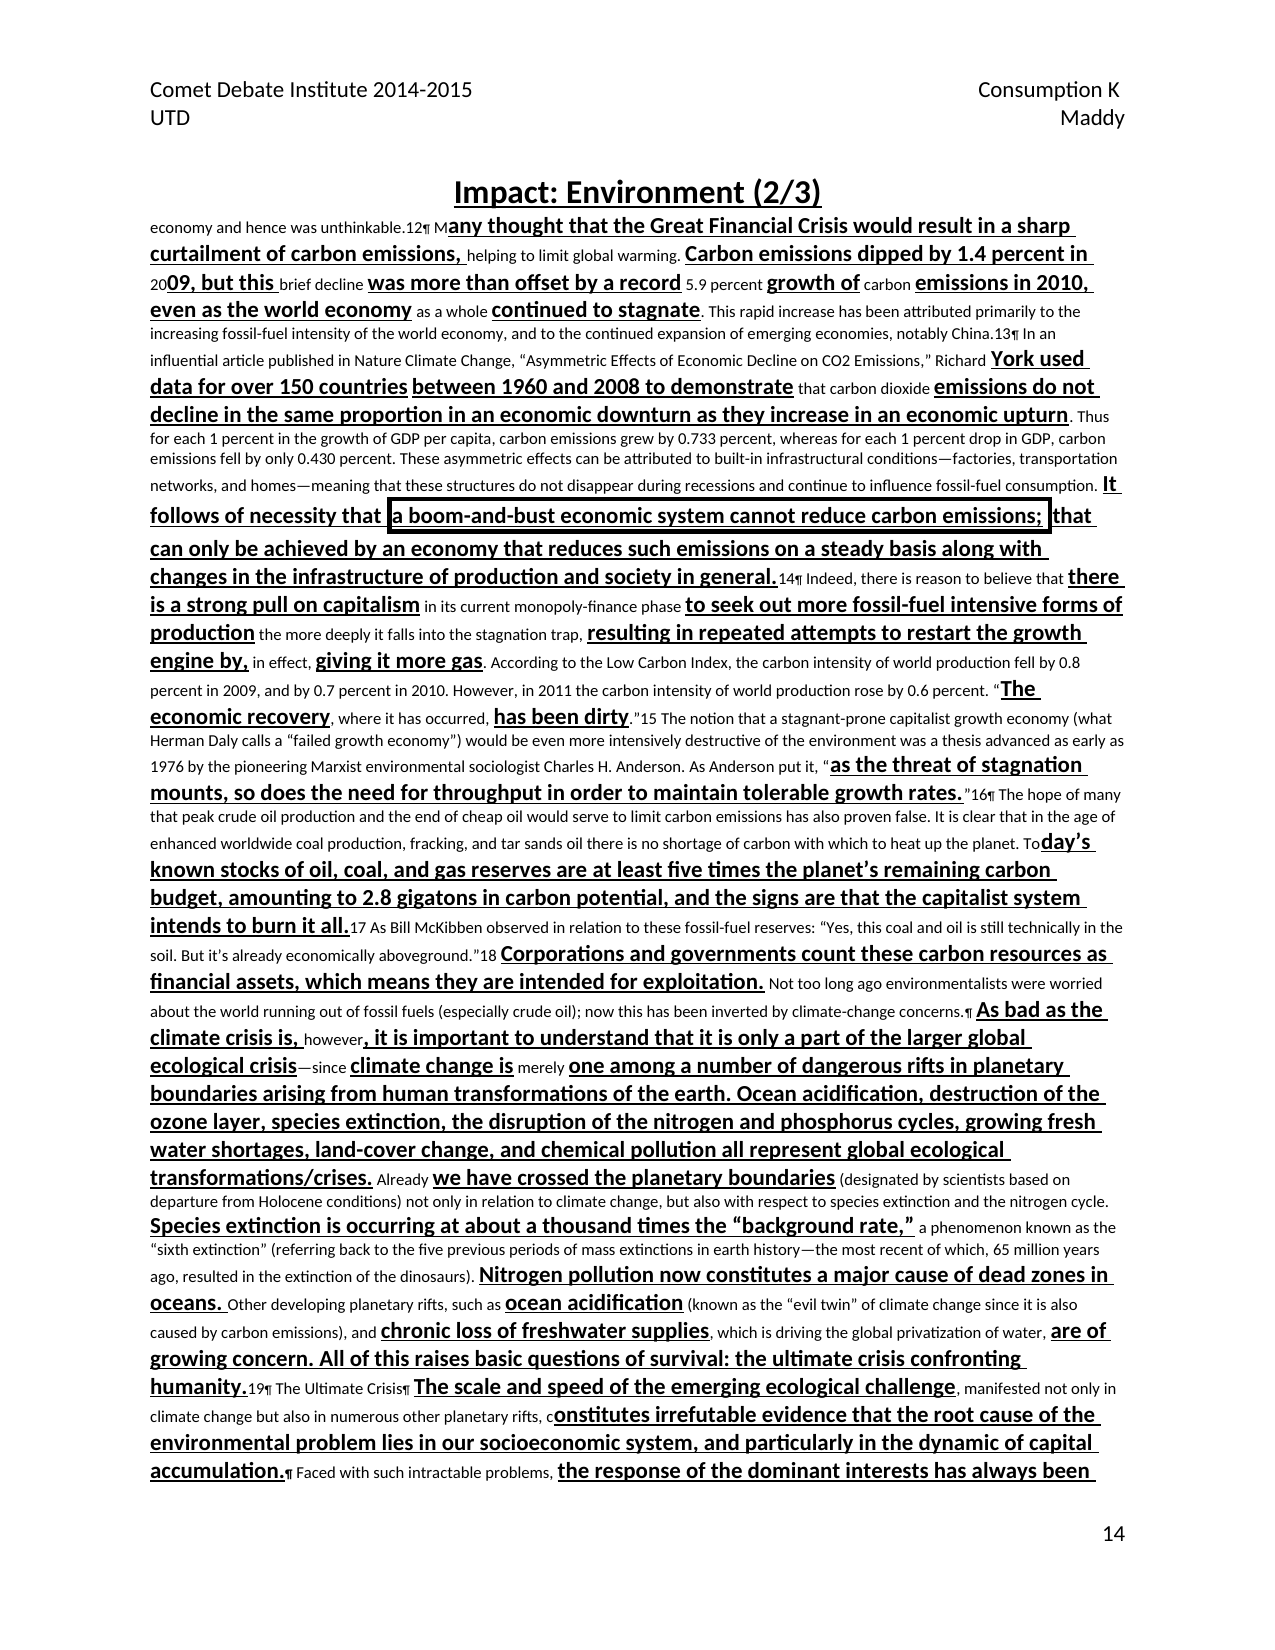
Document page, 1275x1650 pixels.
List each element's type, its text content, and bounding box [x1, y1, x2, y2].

text economy and hence was unthinkable.12¶ Many thought that the Great Financial Crisis would result in a sharp curtailment of carbon emissions, helping to limit global warming. Carbon emissions dipped by 1.4 percent in 2009, but this brief decline was more than offset by a record 5.9 percent growth of carbon emissions in 2010, even as the world economy as a whole continued to stagnate. This rapid increase has been attributed primarily to the increasing fossil-fuel intensity of the world economy, and to the continued expansion of emerging economies, notably China.13¶ In an influential article published in Nature Climate Change, “Asymmetric Effects of Economic Decline on CO2 Emissions,” Richard York used data for over 150 countries between 1960 and 2008 to demonstrate that carbon dioxide emissions do not decline in the same proportion in an economic downturn as they increase in an economic upturn. Thus for each 1 percent in the growth of GDP per capita, carbon emissions grew by 0.733 percent, whereas for each 1 percent drop in GDP, carbon emissions fell by only 0.430 percent. These asymmetric effects can be attributed to built-in infrastructural conditions—factories, transportation networks, and homes—meaning that these structures do not disappear during recessions and continue to influence fossil-fuel consumption. It follows of necessity that a boom-and-bust economic system cannot reduce carbon emissions; that can only be achieved by an economy that reduces such emissions on a steady basis along with changes in the infrastructure of production and society in general.14¶ Indeed, there is reason to believe that there is a strong pull on capitalism in its current monopoly-finance phase to seek out more fossil-fuel intensive forms of production the more deeply it falls into the stagnation trap, resulting in repeated attempts to restart the growth engine by, in effect, giving it more gas. According to the Low Carbon Index, the carbon intensity of world production fell by 0.8 percent in 2009, and by 0.7 percent in 2010. However, in 2011 the carbon intensity of world production rose by 0.6 percent. “The economic recovery, where it has occurred, has been dirty.”15 The notion that a stagnant-prone capitalist growth economy (what Herman Daly calls a “failed growth economy”) would be even more intensively destructive of the environment was a thesis advanced as early as 1976 by the pioneering Marxist environmental sociologist Charles H. Anderson. As Anderson put it, “as the threat of stagnation mounts, so does the need for throughput in order to maintain tolerable growth rates.”16¶ The hope of many that peak crude oil production and the end of cheap oil would serve to limit carbon emissions has also proven false. It is clear that in the age of enhanced worldwide coal production, fracking, and tar sands oil there is no shortage of carbon with which to heat up the planet. Today’s known stocks of oil, coal, and gas reserves are at least five times the planet’s remaining carbon budget, amounting to 2.8 gigatons in carbon potential, and the signs are that the capitalist system intends to burn it all.17 As Bill McKibben observed in relation to these fossil-fuel reserves: “Yes, this coal and oil is still technically in the soil. But it’s already economically aboveground.”18 Corporations and governments count these carbon resources as financial assets, which means they are intended for exploitation. Not too long ago environmentalists were worried about the world running out of fossil fuels (especially crude oil); now this has been inverted by climate-change concerns.¶ As bad as the climate crisis is, however, it is important to understand that it is only a part of the larger global ecological crisis—since climate change is merely one among a number of dangerous rifts in planetary boundaries arising from human transformations of the earth. Ocean acidification, destruction of the ozone layer, species extinction, the disruption of the nitrogen and phosphorus cycles, growing fresh water shortages, land-cover change, and chemical pollution all represent global ecological transformations/crises. Already we have crossed the planetary boundaries (designated by scientists based on departure from Holocene conditions) not only in relation to climate change, but also with respect to species extinction and the nitrogen cycle. Species extinction is occurring at about a thousand times the “background rate,” a phenomenon known as the “sixth extinction” (referring back to the five previous periods of mass extinctions in earth history—the most recent of which, 65 million years ago, resulted in the extinction of the dinosaurs). Nitrogen pollution now constitutes a major cause of dead zones in oceans. Other developing planetary rifts, such as ocean acidification (known as the “evil twin” of climate change since it is also caused by carbon emissions), and chronic loss of freshwater supplies, which is driving the global privatization of water, are of growing concern. All of this raises basic questions of survival: the ultimate crisis confronting humanity.19¶ The Ultimate Crisis¶ The scale and speed of the emerging ecological challenge, manifested not only in climate change but also in numerous other planetary rifts, constitutes irrefutable evidence that the root cause of the environmental problem lies in our socioeconomic system, and particularly in the dynamic of capital accumulation.¶ Faced with such intractable problems, the response of the dominant interests has always been [150, 212, 1125, 1484]
subtitle Impact: Environment (2/3) [150, 171, 1125, 212]
